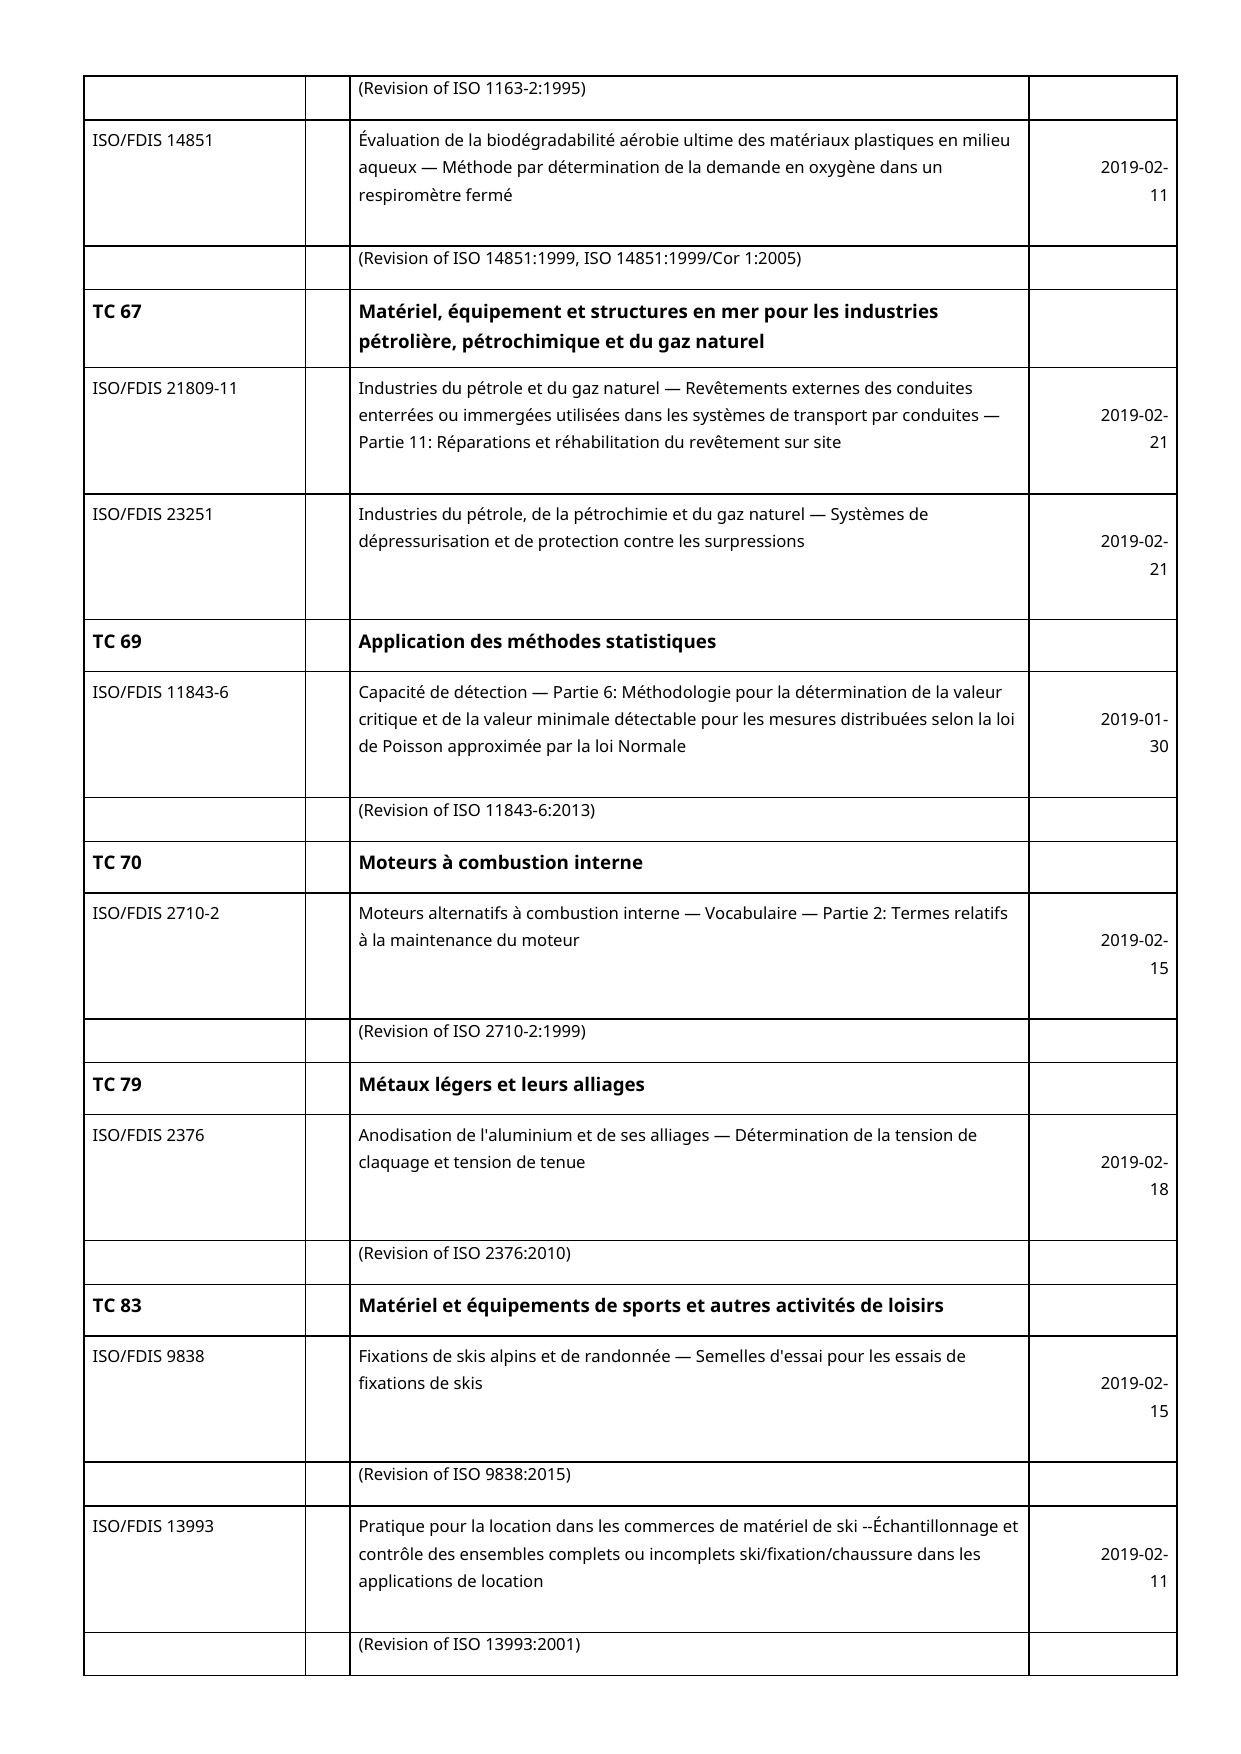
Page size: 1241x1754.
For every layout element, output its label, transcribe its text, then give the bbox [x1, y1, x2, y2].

table_cell [1030, 1241, 1176, 1284]
table_cell [85, 1241, 305, 1284]
table_cell [306, 1241, 349, 1284]
table_cell [85, 247, 305, 289]
table_cell [306, 368, 349, 493]
table_cell [1030, 1633, 1176, 1675]
table_cell Évaluation de la biodégradabilité aérobie ultime des matériaux plastiques en milieu aqueux — Méthode par détermination de la demande en oxygène dans un respiromètre fermé [351, 121, 1028, 245]
table_cell TC 70 [85, 842, 305, 892]
table_cell ISO/FDIS 2710-2 [85, 894, 305, 1018]
table_cell 2019-02-15 [1030, 894, 1176, 1018]
table_cell [306, 1115, 349, 1240]
table_cell Industries du pétrole et du gaz naturel — Revêtements externes des conduites enterrées ou immergées utilisées dans les systèmes de transport par conduites — Partie 11: Réparations et réhabilitation du revêtement sur site [351, 368, 1028, 493]
table_cell (Revision of ISO 13993:2001) [351, 1633, 1028, 1675]
table_cell TC 79 [85, 1063, 305, 1113]
table_cell 2019-02-21 [1030, 368, 1176, 493]
table_cell [85, 77, 305, 119]
table_cell [306, 1063, 349, 1113]
table_cell [306, 495, 349, 619]
table_cell [306, 290, 349, 367]
table_cell ISO/FDIS 11843-6 [85, 672, 305, 797]
table_cell (Revision of ISO 2376:2010) [351, 1241, 1028, 1284]
table_cell 2019-02-18 [1030, 1115, 1176, 1240]
table_cell TC 69 [85, 620, 305, 671]
table_cell [306, 894, 349, 1018]
table_cell Industries du pétrole, de la pétrochimie et du gaz naturel — Systèmes de dépressurisation et de protection contre les surpressions [351, 495, 1028, 619]
table_cell ISO/FDIS 13993 [85, 1507, 305, 1631]
table_cell [306, 1337, 349, 1461]
table_cell [1030, 842, 1176, 892]
table_cell (Revision of ISO 1163-2:1995) [351, 77, 1028, 119]
table_cell Moteurs alternatifs à combustion interne — Vocabulaire — Partie 2: Termes relatifs à la maintenance du moteur [351, 894, 1028, 1018]
table_cell 2019-02-21 [1030, 495, 1176, 619]
table_cell 2019-02-11 [1030, 121, 1176, 245]
table_cell ISO/FDIS 23251 [85, 495, 305, 619]
table_cell [306, 1285, 349, 1335]
table_cell [1030, 290, 1176, 367]
table_cell [1030, 1463, 1176, 1505]
table_cell [306, 620, 349, 671]
table_cell [1030, 247, 1176, 289]
table_cell [85, 1463, 305, 1505]
table_cell [85, 798, 305, 841]
table_cell [1030, 798, 1176, 841]
table_cell Fixations de skis alpins et de randonnée — Semelles d'essai pour les essais de fixations de skis [351, 1337, 1028, 1461]
table_cell Application des méthodes statistiques [351, 620, 1028, 671]
table_cell 2019-02-15 [1030, 1337, 1176, 1461]
table_cell (Revision of ISO 14851:1999, ISO 14851:1999/Cor 1:2005) [351, 247, 1028, 289]
table_cell [306, 247, 349, 289]
table_cell [306, 842, 349, 892]
table_cell [306, 1463, 349, 1505]
table_cell [1030, 1063, 1176, 1113]
table_cell [1030, 620, 1176, 671]
table_cell Moteurs à combustion interne [351, 842, 1028, 892]
table_cell [1030, 1285, 1176, 1335]
table_cell [306, 1507, 349, 1631]
table_cell Anodisation de l'aluminium et de ses alliages — Détermination de la tension de claquage et tension de tenue [351, 1115, 1028, 1240]
table_cell TC 67 [85, 290, 305, 367]
table_cell Métaux légers et leurs alliages [351, 1063, 1028, 1113]
table_cell Matériel, équipement et structures en mer pour les industries pétrolière, pétrochimique et du gaz naturel [351, 290, 1028, 367]
table_cell Pratique pour la location dans les commerces de matériel de ski --Échantillonnage et contrôle des ensembles complets ou incomplets ski/fixation/chaussure dans les applications de location [351, 1507, 1028, 1631]
table_cell (Revision of ISO 2710-2:1999) [351, 1020, 1028, 1062]
table_cell [85, 1633, 305, 1675]
table_cell [306, 121, 349, 245]
table_cell [306, 1020, 349, 1062]
table_cell ISO/FDIS 2376 [85, 1115, 305, 1240]
table_cell 2019-01-30 [1030, 672, 1176, 797]
table_cell [1030, 77, 1176, 119]
table_cell 2019-02-11 [1030, 1507, 1176, 1631]
table_cell [306, 672, 349, 797]
table_cell [306, 77, 349, 119]
table_cell Matériel et équipements de sports et autres activités de loisirs [351, 1285, 1028, 1335]
table_cell [1030, 1020, 1176, 1062]
table_cell ISO/FDIS 21809-11 [85, 368, 305, 493]
table_cell [85, 1020, 305, 1062]
table_cell ISO/FDIS 14851 [85, 121, 305, 245]
table_cell (Revision of ISO 9838:2015) [351, 1463, 1028, 1505]
table_cell [306, 1633, 349, 1675]
table_cell (Revision of ISO 11843-6:2013) [351, 798, 1028, 841]
table_cell ISO/FDIS 9838 [85, 1337, 305, 1461]
table_cell Capacité de détection — Partie 6: Méthodologie pour la détermination de la valeur critique et de la valeur minimale détectable pour les mesures distribuées selon la loi de Poisson approximée par la loi Normale [351, 672, 1028, 797]
table_cell [306, 798, 349, 841]
table_cell TC 83 [85, 1285, 305, 1335]
